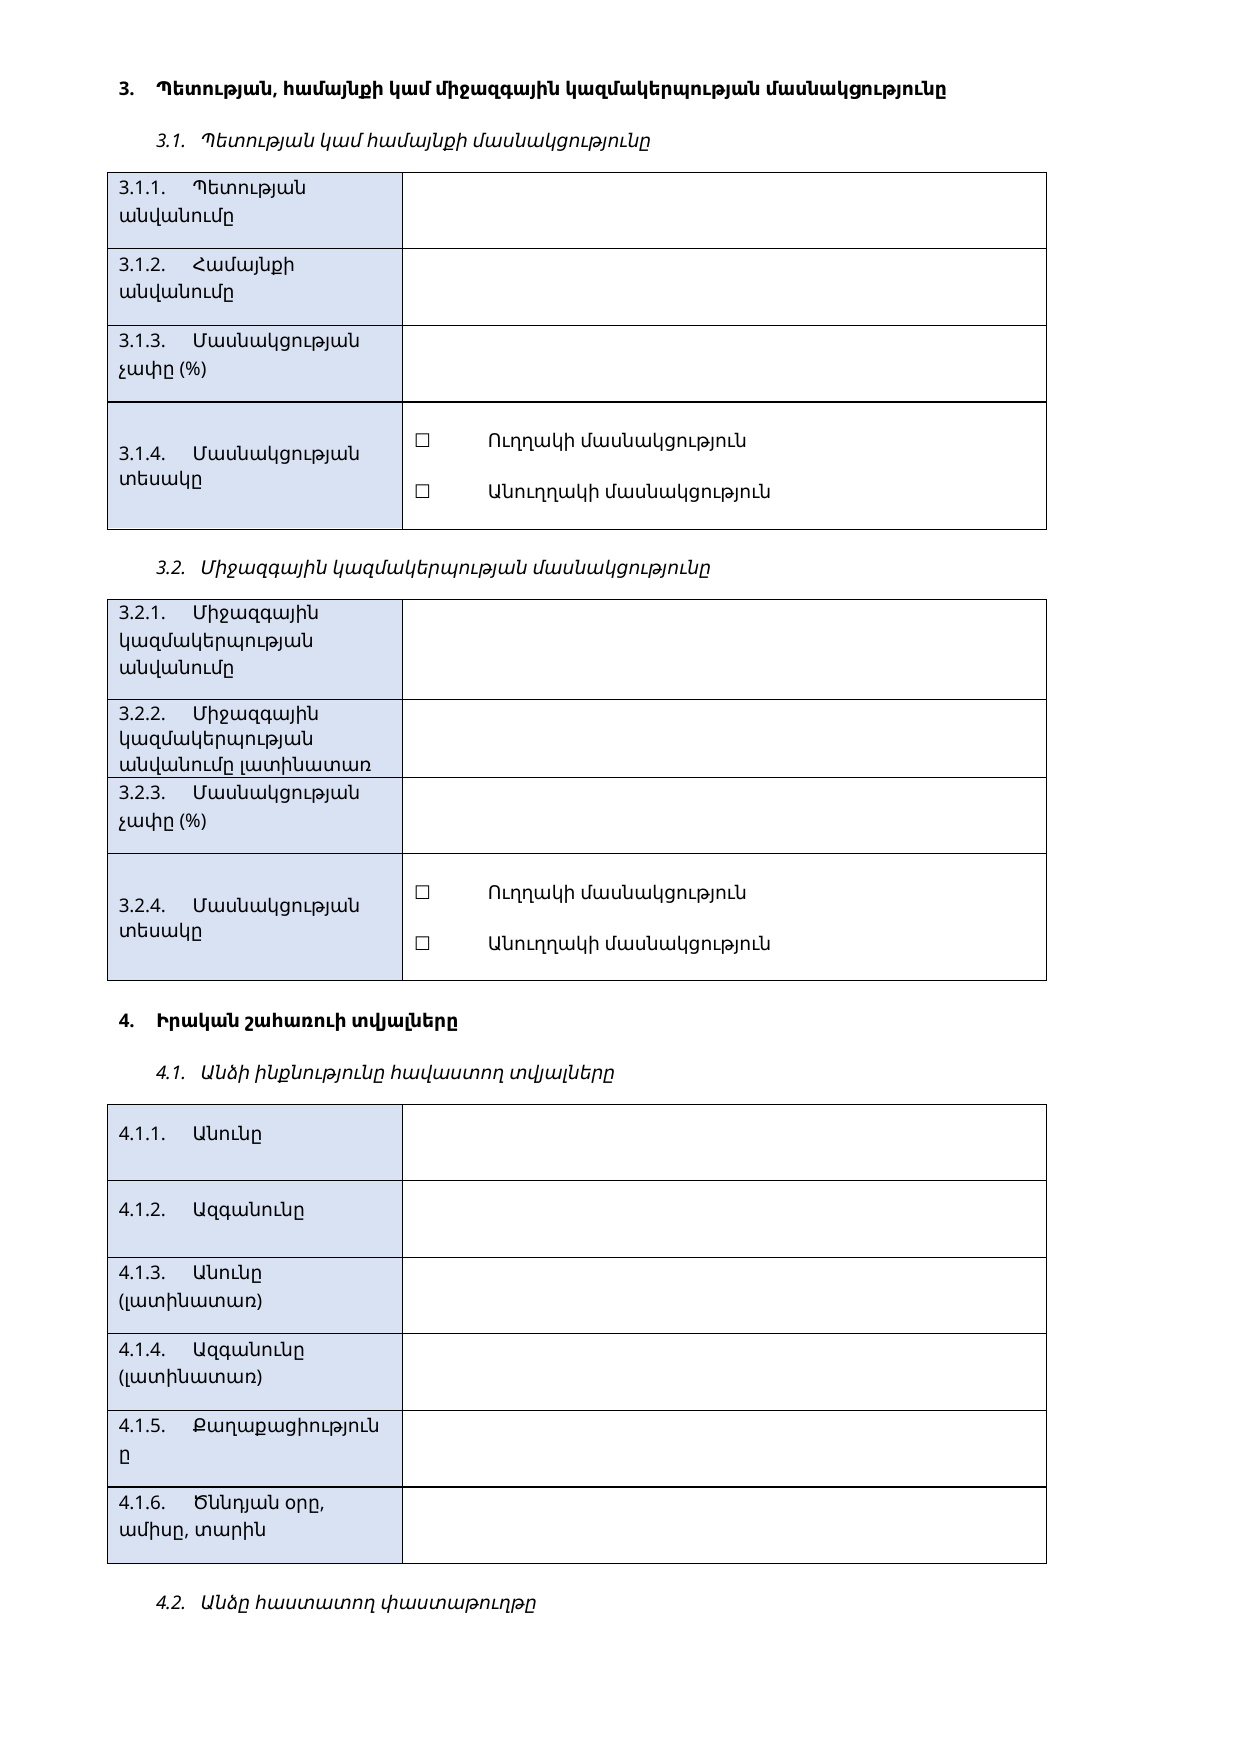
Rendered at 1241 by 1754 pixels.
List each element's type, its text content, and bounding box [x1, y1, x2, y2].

table_cell [403, 1334, 1046, 1410]
table_cell [403, 700, 1046, 777]
table_cell Ազգանունը [108, 1181, 402, 1257]
table_cell Մասնակցության չափը (%) [108, 778, 402, 853]
table_cell Ազգանունը (լատինատառ) [108, 1334, 402, 1410]
table_cell Համայնքի անվանումը [108, 249, 402, 325]
table_cell Միջազգային կազմակերպության անվանումը լատինատառ [108, 700, 402, 777]
table_header Միջազգային կազմակերպության անվանումը [108, 600, 402, 699]
table_header Անունը [108, 1105, 402, 1180]
table_cell Քաղաքացիությունը [108, 1411, 402, 1486]
table_cell [403, 778, 1046, 853]
list Իրական շահառուի տվյալները [118, 1007, 1171, 1032]
table_cell Ծննդյան օրը, ամիսը, տարին [108, 1488, 402, 1563]
table_cell ☐ Ուղղակի մասնակցություն ☐ Անուղղակի մասնակցություն [403, 854, 1046, 980]
list Պետության, համայնքի կամ միջազգային կազմակերպության մասնակցությունը [118, 75, 1171, 101]
list Անձը հաստատող փաստաթուղթը [156, 1589, 1171, 1614]
table_cell [403, 1258, 1046, 1333]
list Պետության կամ համայնքի մասնակցությունը [156, 127, 1171, 153]
table_cell Անունը (լատինատառ) [108, 1258, 402, 1333]
table_cell [403, 1488, 1046, 1563]
table_cell [403, 1181, 1046, 1257]
list Անձի ինքնությունը հավաստող տվյալները [156, 1059, 1171, 1085]
table_cell Մասնակցության տեսակը [108, 854, 402, 980]
table_cell [403, 326, 1046, 401]
table_header [403, 600, 1046, 699]
table_header Պետության անվանումը [108, 173, 402, 248]
table_cell Մասնակցության չափը (%) [108, 326, 402, 401]
table_cell [403, 249, 1046, 325]
table_cell Մասնակցության տեսակը [108, 403, 402, 528]
table_cell [403, 1411, 1046, 1486]
table_header [403, 1105, 1046, 1180]
list Միջազգային կազմակերպության մասնակցությունը [156, 554, 1171, 580]
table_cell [403, 403, 1046, 528]
table_header [403, 173, 1046, 248]
